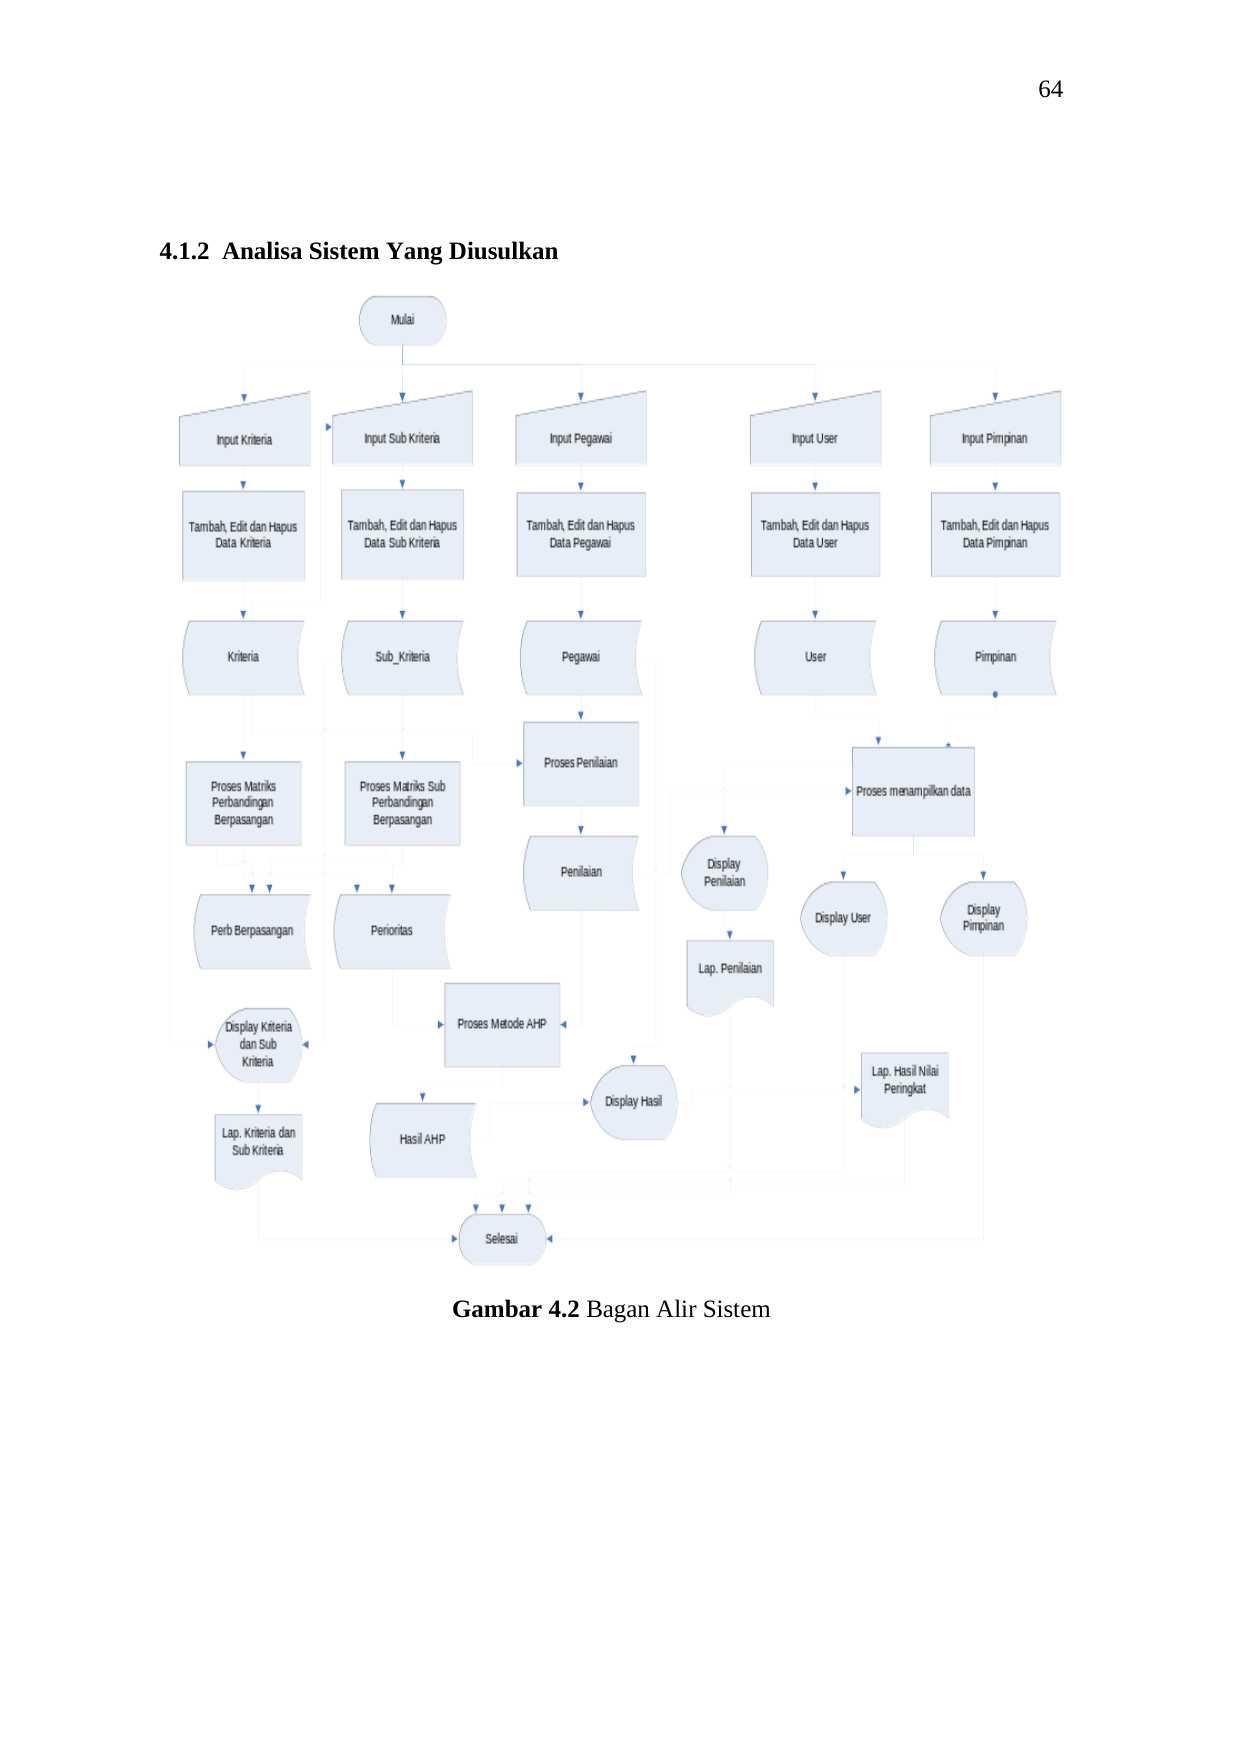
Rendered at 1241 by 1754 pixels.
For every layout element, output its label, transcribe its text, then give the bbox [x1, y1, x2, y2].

text 4.1.2 Analisa Sistem Yang Diusulkan [159, 236, 1063, 265]
text Gambar 4.2 Bagan Alir Sistem [159, 1294, 1063, 1323]
